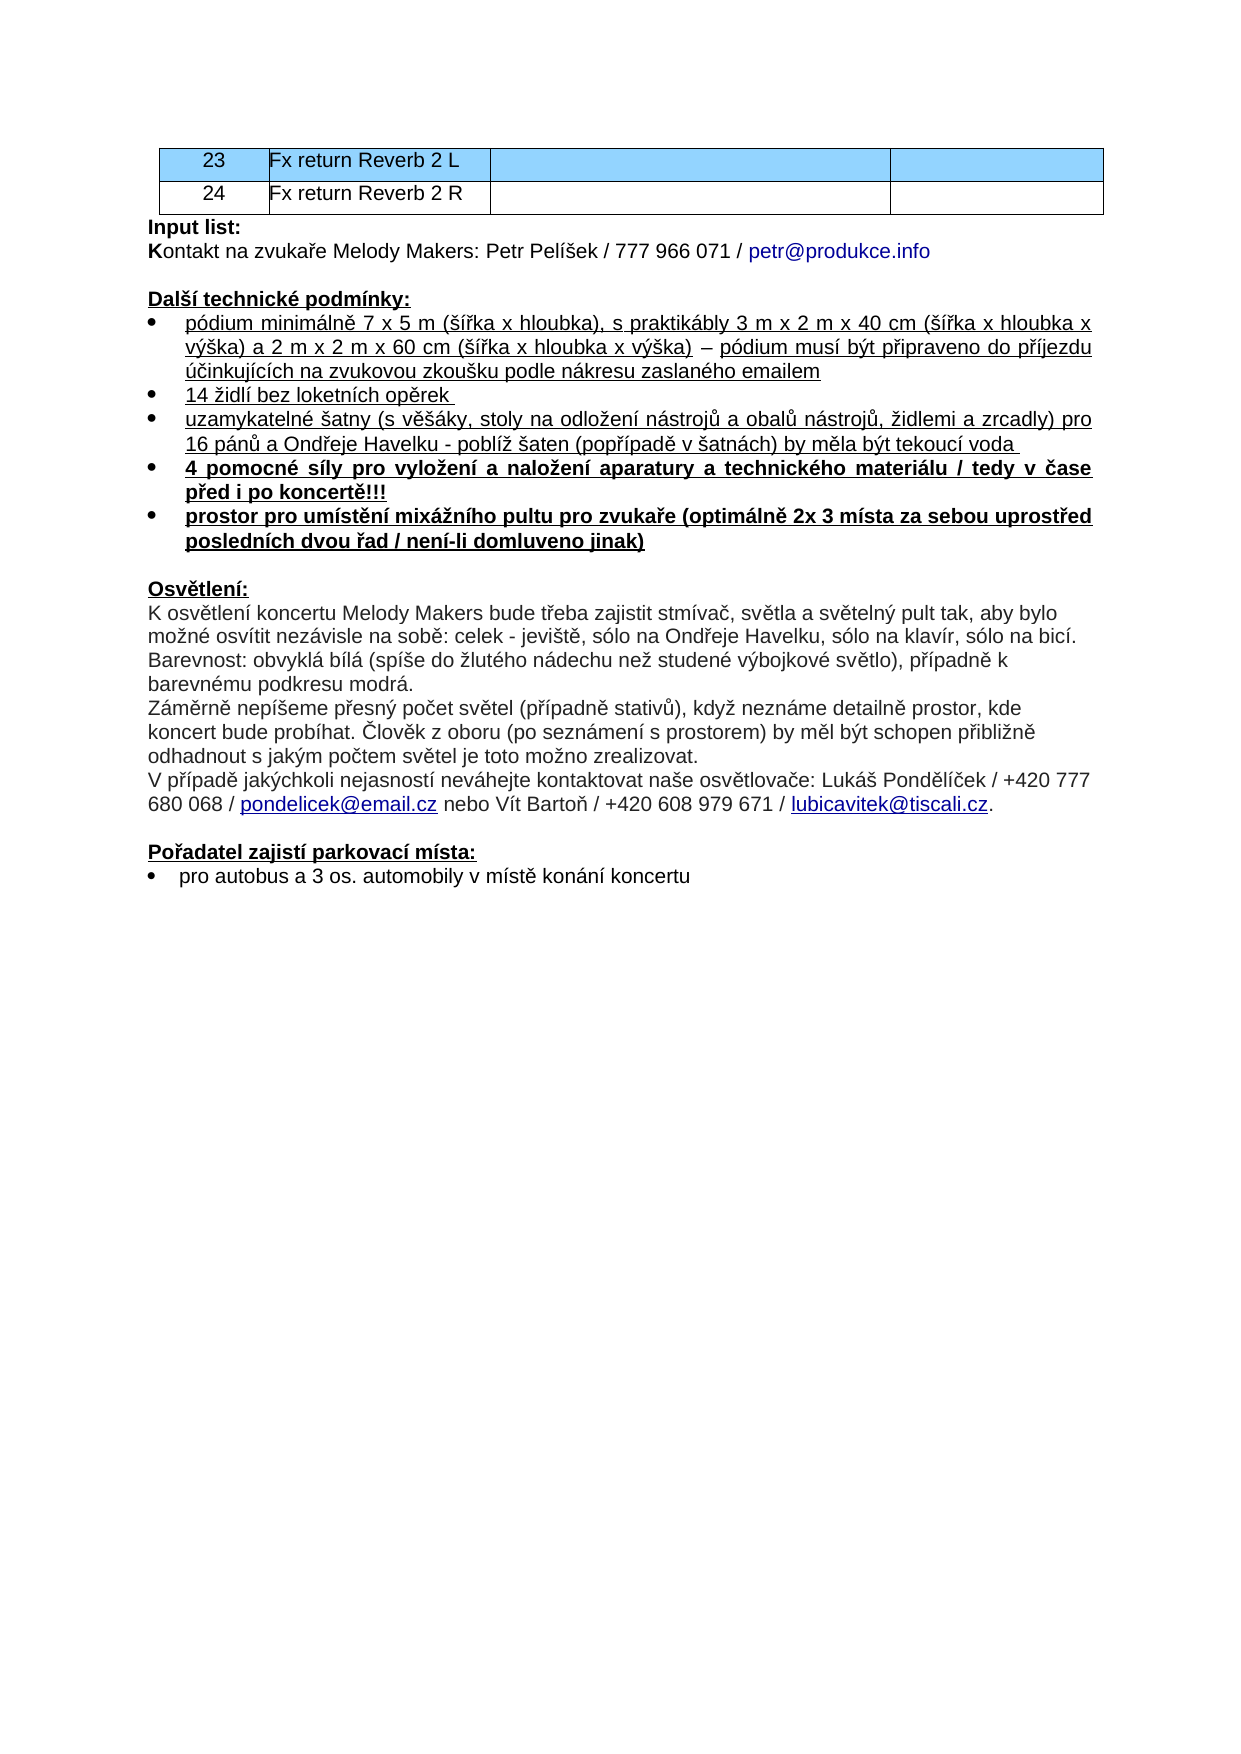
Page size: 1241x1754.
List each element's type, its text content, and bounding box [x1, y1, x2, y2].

list pro autobus a 3 os. automobily v místě konání koncertu [148, 864, 1093, 888]
table_cell [491, 182, 890, 214]
text Osvětlení: [148, 576, 1093, 600]
table_cell 23 [160, 149, 269, 181]
table_cell Fx return Reverb 2 R [270, 182, 490, 214]
list 14 židlí bez loketních opěrek [148, 383, 1093, 407]
list uzamykatelné šatny (s věšáky, stoly na odložení nástrojů a obalů nástrojů, židlemi a zrcadly) pro 16 pánů a Ondřeje Havelku - poblíž šaten (popřípadě v šatnách) by měla být tekoucí voda [148, 407, 1093, 456]
text Pořadatel zajistí parkovací místa: [148, 840, 1093, 864]
table_cell Fx return Reverb 2 L [270, 149, 490, 181]
list 4 pomocné síly pro vyložení a naložení aparatury a technického materiálu / tedy v čase před i po koncertě!!! [148, 456, 1093, 504]
text Input list: [148, 214, 1093, 238]
table_cell 24 [160, 182, 269, 214]
list prostor pro umístění mixážního pultu pro zvukaře (optimálně 2x 3 místa za sebou uprostřed posledních dvou řad / není-li domluveno jinak) [148, 504, 1093, 552]
text Barevnost: obvyklá bílá (spíše do žlutého nádechu než studené výbojkové světlo), případně k barevnému podkresu modrá. [414, 648, 1093, 696]
text Záměrně nepíšeme přesný počet světel (případně stativů), když neznáme detailně prostor, kde koncert bude probíhat. Člověk z oboru (po seznámení s prostorem) by měl být schopen přibližně odhadnout s jakým počtem světel je toto možno zrealizovat. [699, 696, 1093, 768]
table_cell [491, 149, 890, 181]
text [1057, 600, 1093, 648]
table_cell [891, 182, 1103, 214]
list pódium minimálně 7 x 5 m (šířka x hloubka), s praktikábly 3 m x 2 m x 40 cm (šířka x hloubka x výška) a 2 m x 2 m x 60 cm (šířka x hloubka x výška) – pódium musí být připraveno do příjezdu účinkujících na zvukovou zkoušku podle nákresu zaslaného emailem [148, 310, 1093, 383]
text Kontakt na zvukaře Melody Makers: Petr Pelíšek / 777 966 071 / petr@produkce.info [148, 238, 1093, 262]
table_cell [891, 149, 1103, 181]
text Další technické podmínky: [148, 286, 1093, 310]
